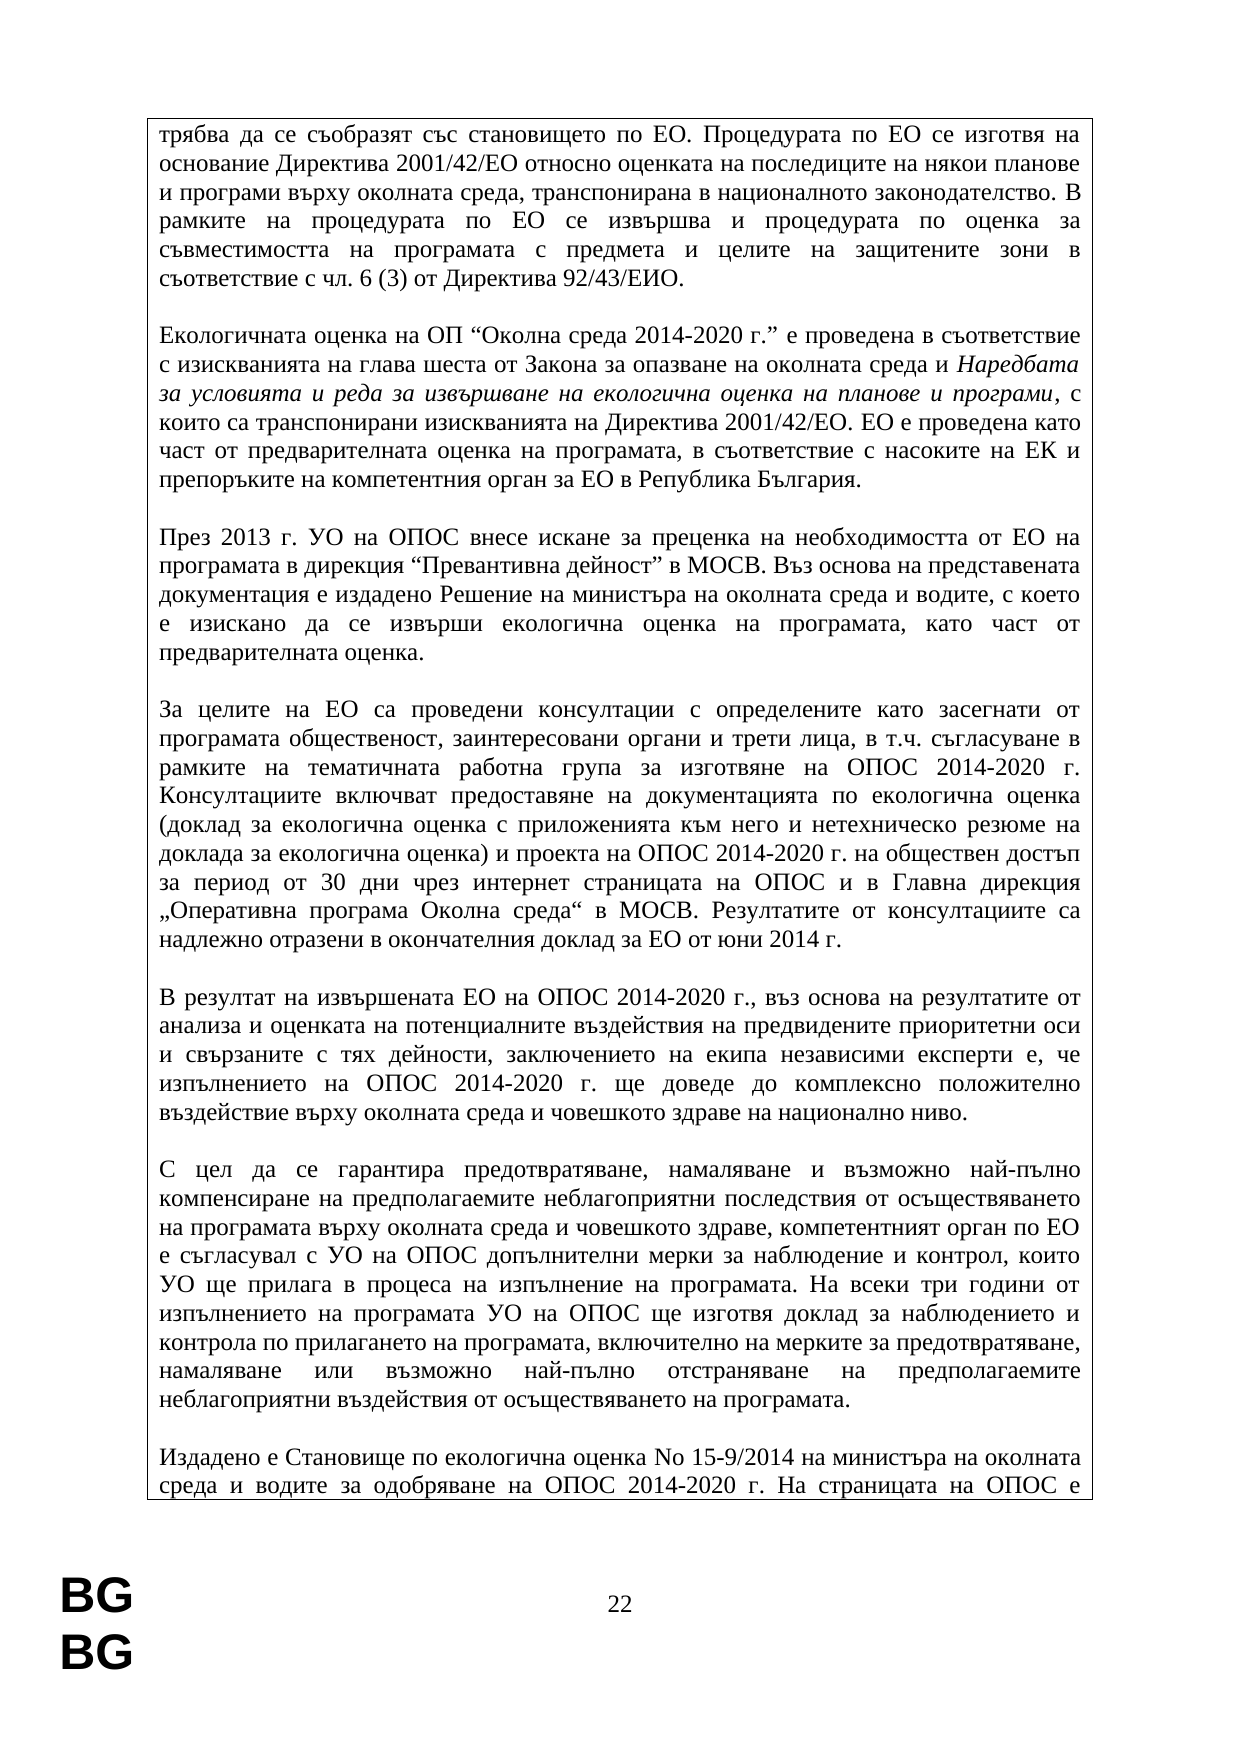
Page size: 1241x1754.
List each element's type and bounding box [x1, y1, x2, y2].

table_header [148, 119, 1092, 1499]
